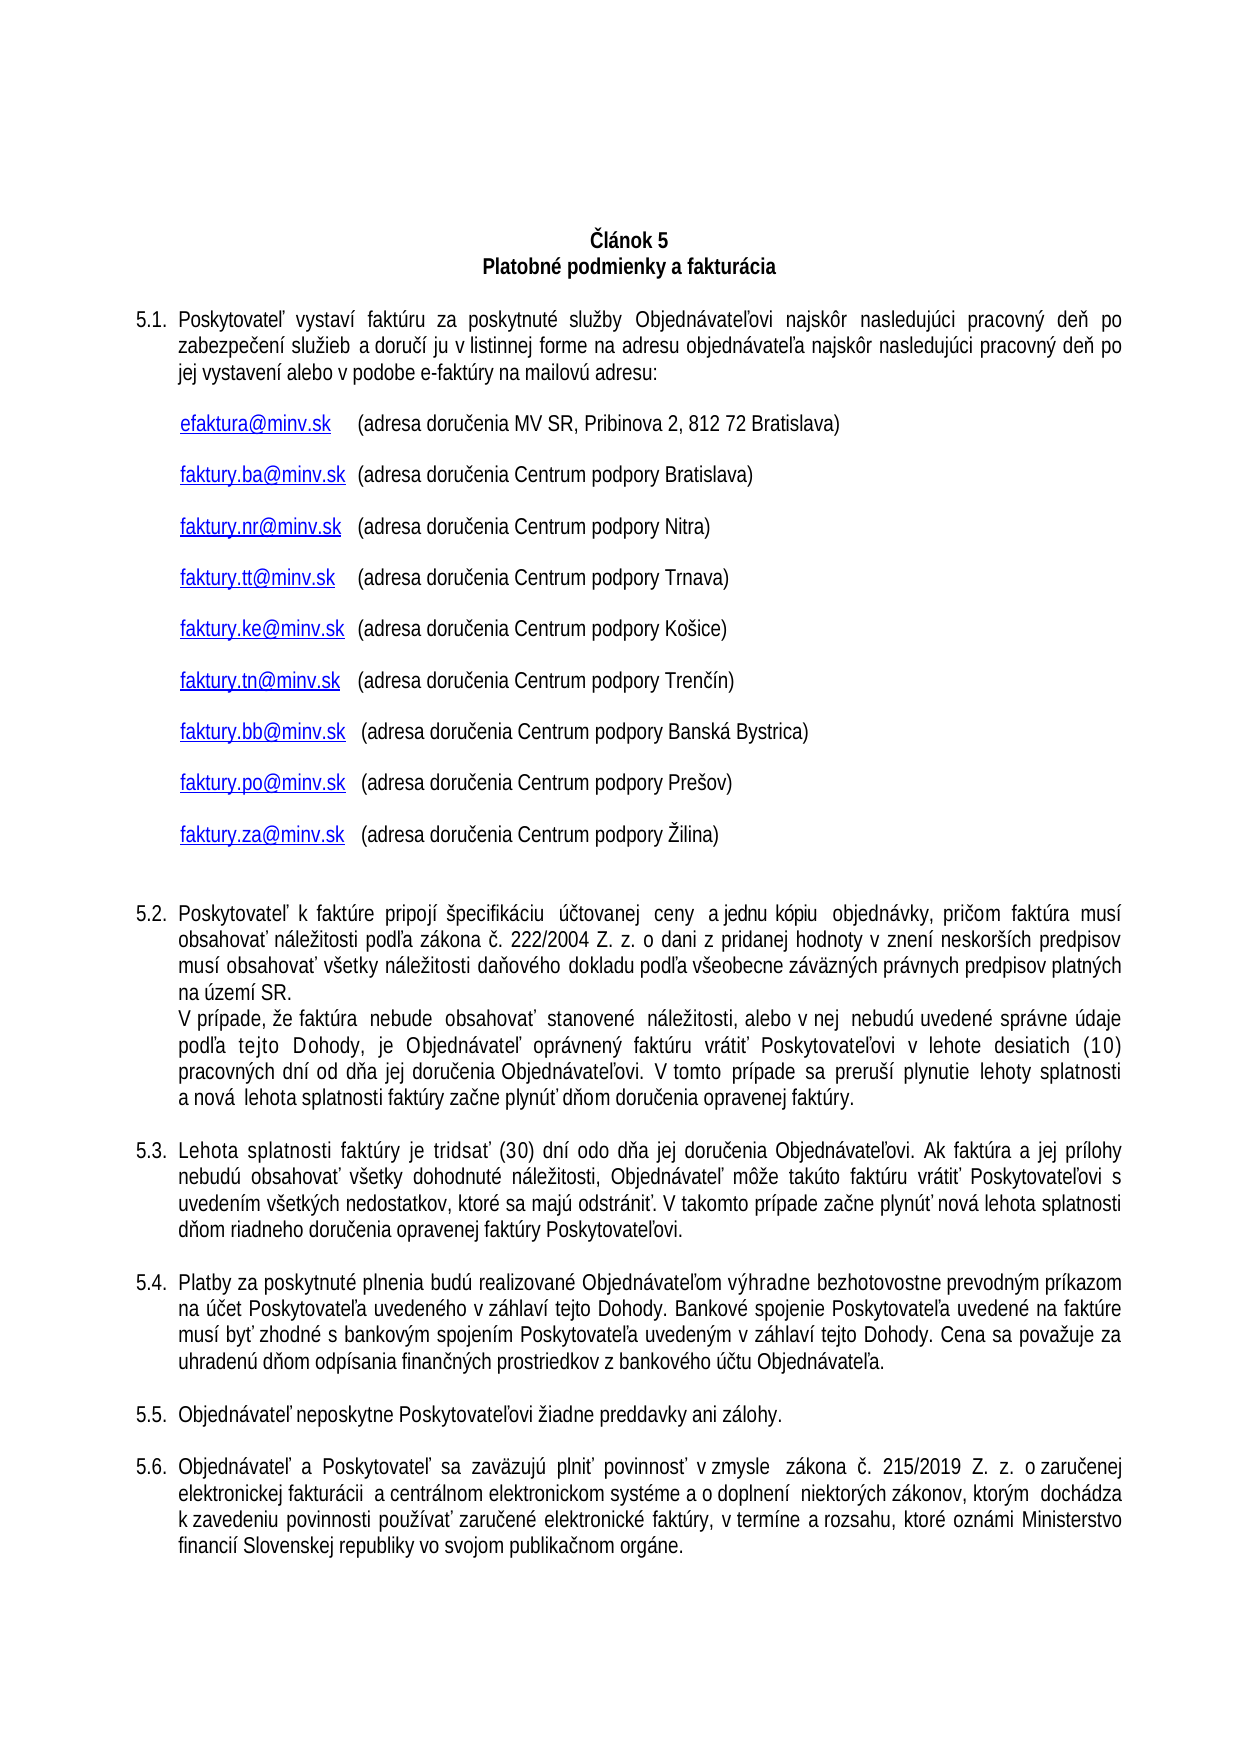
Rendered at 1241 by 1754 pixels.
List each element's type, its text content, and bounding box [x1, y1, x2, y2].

text efaktura@minv.sk (adresa doručenia MV SR, Pribinova 2, 812 72 Bratislava) [136, 410, 1122, 436]
text Platobné podmienky a fakturácia [136, 253, 1122, 279]
list Poskytovateľ vystaví faktúru za poskytnuté služby Objednávateľovi najskôr nasledujúci pracovný deň po zabezpečení služieb a doručí ju v listinnej forme na adresu objednávateľa najskôr nasledujúci pracovný deň po jej vystavení alebo v podobe e-faktúry na mailovú adresu: [136, 306, 1122, 385]
text faktury.za@minv.sk (adresa doručenia Centrum podpory Žilina) [136, 821, 1122, 847]
text faktury.bb@minv.sk (adresa doručenia Centrum podpory Banská Bystrica) [136, 718, 1122, 744]
list Objednávateľ a Poskytovateľ sa zaväzujú plniť povinnosť v zmysle zákona č. 215/2019 Z. z. o zaručenej elektronickej fakturácii a centrálnom elektronickom systéme a o doplnení niektorých zákonov, ktorým dochádza k zavedeniu povinnosti používať zaručené elektronické faktúry, v termíne a rozsahu, ktoré oznámi Ministerstvo financií Slovenskej republiky vo svojom publikačnom orgáne. [136, 1453, 1122, 1559]
list Lehota splatnosti faktúry je tridsať (30) dní odo dňa jej doručenia Objednávateľovi. Ak faktúra a jej prílohy nebudú obsahovať všetky dohodnuté náležitosti, Objednávateľ môže takúto faktúru vrátiť Poskytovateľovi s uvedením všetkých nedostatkov, ktoré sa majú odstrániť. V takomto prípade začne plynúť nová lehota splatnosti dňom riadneho doručenia opravenej faktúry Poskytovateľovi. [136, 1137, 1122, 1242]
list Platby za poskytnuté plnenia budú realizované Objednávateľom výhradne bezhotovostne prevodným príkazom na účet Poskytovateľa uvedeného v záhlaví tejto Dohody. Bankové spojenie Poskytovateľa uvedené na faktúre musí byť zhodné s bankovým spojením Poskytovateľa uvedeným v záhlaví tejto Dohody. Cena sa považuje za uhradenú dňom odpísania finančných prostriedkov z bankového účtu Objednávateľa. [136, 1269, 1122, 1374]
text faktury.tn@minv.sk (adresa doručenia Centrum podpory Trenčín) [136, 667, 1122, 693]
text faktury.ba@minv.sk (adresa doručenia Centrum podpory Bratislava) [136, 461, 1122, 488]
text Článok 5 [136, 227, 1122, 253]
list Objednávateľ neposkytne Poskytovateľovi žiadne preddavky ani zálohy. [136, 1401, 1122, 1427]
text faktury.ke@minv.sk (adresa doručenia Centrum podpory Košice) [136, 615, 1122, 642]
text faktury.nr@minv.sk (adresa doručenia Centrum podpory Nitra) [136, 513, 1122, 539]
text faktury.tt@minv.sk (adresa doručenia Centrum podpory Trnava) [136, 564, 1122, 590]
list V prípade, že faktúra nebude obsahovať stanovené náležitosti, alebo v nej nebudú uvedené správne údaje podľa tejto Dohody, je Objednávateľ oprávnený faktúru vrátiť Poskytovateľovi v lehote desiatich (10) pracovných dní od dňa jej doručenia Objednávateľovi. V tomto prípade sa preruší plynutie lehoty splatnosti a nová lehota splatnosti faktúry začne plynúť dňom doručenia opravenej faktúry. [178, 1005, 1122, 1111]
text faktury.po@minv.sk (adresa doručenia Centrum podpory Prešov) [136, 769, 1122, 796]
list Poskytovateľ k faktúre pripojí špecifikáciu účtovanej ceny a jednu kópiu objednávky, pričom faktúra musí obsahovať náležitosti podľa zákona č. 222/2004 Z. z. o dani z pridanej hodnoty v znení neskorších predpisov musí obsahovať všetky náležitosti daňového dokladu podľa všeobecne záväzných právnych predpisov platných na území SR. [136, 900, 1122, 1005]
